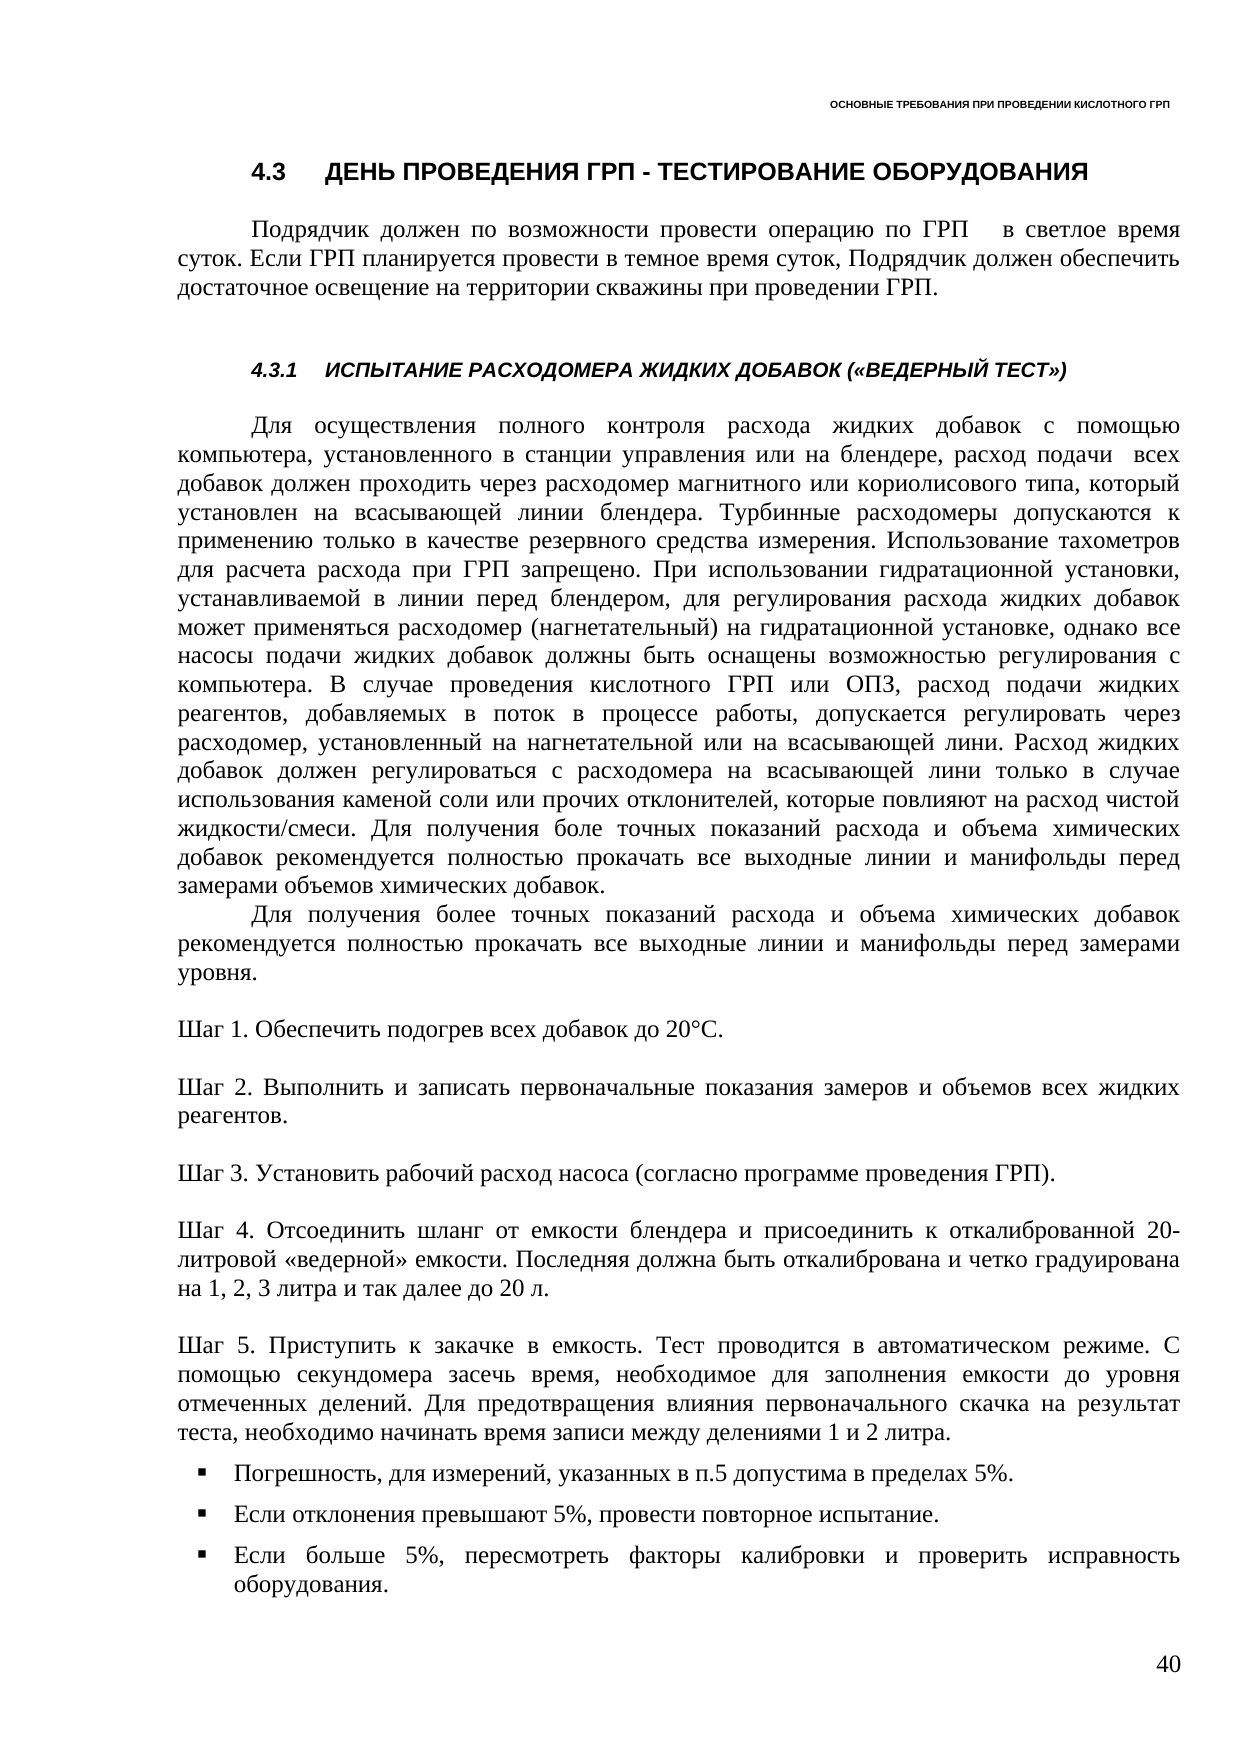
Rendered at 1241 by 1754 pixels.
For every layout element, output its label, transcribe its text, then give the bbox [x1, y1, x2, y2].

text 4.3.1 ИСПЫТАНИЕ РАСХОДОМЕРА ЖИДКИХ ДОБАВОК («ВЕДЕРНЫЙ ТЕСТ») [177, 358, 1181, 382]
text Шаг 4. Отсоединить шланг от емкости блендера и присоединить к откалиброванной 20-литровой «ведерной» емкости. Последняя должна быть откалибрована и четко градуирована на 1, 2, 3 литра и так далее до . [177, 1216, 1181, 1302]
text Подрядчик должен по возможности провести операцию по ГРП в светлое время суток. Если ГРП планируется провести в темное время суток, Подрядчик должен обеспечить достаточное освещение на территории скважины при проведении ГРП. [177, 214, 1181, 300]
text Шаг 3. Установить рабочий расход насоса (согласно программе проведения ГРП). [177, 1158, 1181, 1187]
text Для получения более точных показаний расхода и объема химических добавок рекомендуется полностью прокачать все выходные линии и манифольды перед замерами уровня. [177, 899, 1181, 986]
list Погрешность, для измерений, указанных в п.5 допустима в пределах 5%. [196, 1458, 1181, 1487]
text Шаг 1. Обеспечить подогрев всех добавок до 20°С. [177, 1014, 1181, 1043]
text Для осуществления полного контроля расхода жидких добавок с помощью компьютера, установленного в станции управления или на блендере, расход подачи всех добавок должен проходить через расходомер магнитного или кориолисового типа, который установлен на всасывающей линии блендера. Турбинные расходомеры допускаются к применению только в качестве резервного средства измерения. Использование тахометров для расчета расхода при ГРП запрещено. При использовании гидратационной установки, устанавливаемой в линии перед блендером, для регулирования расхода жидких добавок может применяться расходомер (нагнетательный) на гидратационной установке, однако все насосы подачи жидких добавок должны быть оснащены возможностью регулирования с компьютера. В случае проведения кислотного ГРП или ОПЗ, расход подачи жидких реагентов, добавляемых в поток в процессе работы, допускается регулировать через расходомер, установленный на нагнетательной или на всасывающей лини. Расход жидких добавок должен регулироваться с расходомера на всасывающей лини только в случае использования каменой соли или прочих отклонителей, которые повлияют на расход чистой жидкости/смеси. Для получения боле точных показаний расхода и объема химических добавок рекомендуется полностью прокачать все выходные линии и манифольды перед замерами объемов химических добавок. [177, 411, 1181, 899]
text Шаг 5. Приступить к закачке в емкость. Тест проводится в автоматическом режиме. С помощью секундомера засечь время, необходимое для заполнения емкости до уровня отмеченных делений. Для предотвращения влияния первоначального скачка на результат теста, необходимо начинать время записи между делениями 1 и 2 литра. [177, 1331, 1181, 1446]
text 4.3 ДЕНЬ ПРОВЕДЕНИЯ ГРП - ТЕСТИРОВАНИЕ ОБОРУДОВАНИЯ [177, 157, 1181, 185]
list Если отклонения превышают 5%, провести повторное испытание. [196, 1499, 1181, 1528]
list Если больше 5%, пересмотреть факторы калибровки и проверить исправность оборудования. [196, 1541, 1181, 1598]
text Шаг 2. Выполнить и записать первоначальные показания замеров и объемов всех жидких реагентов. [177, 1072, 1181, 1129]
